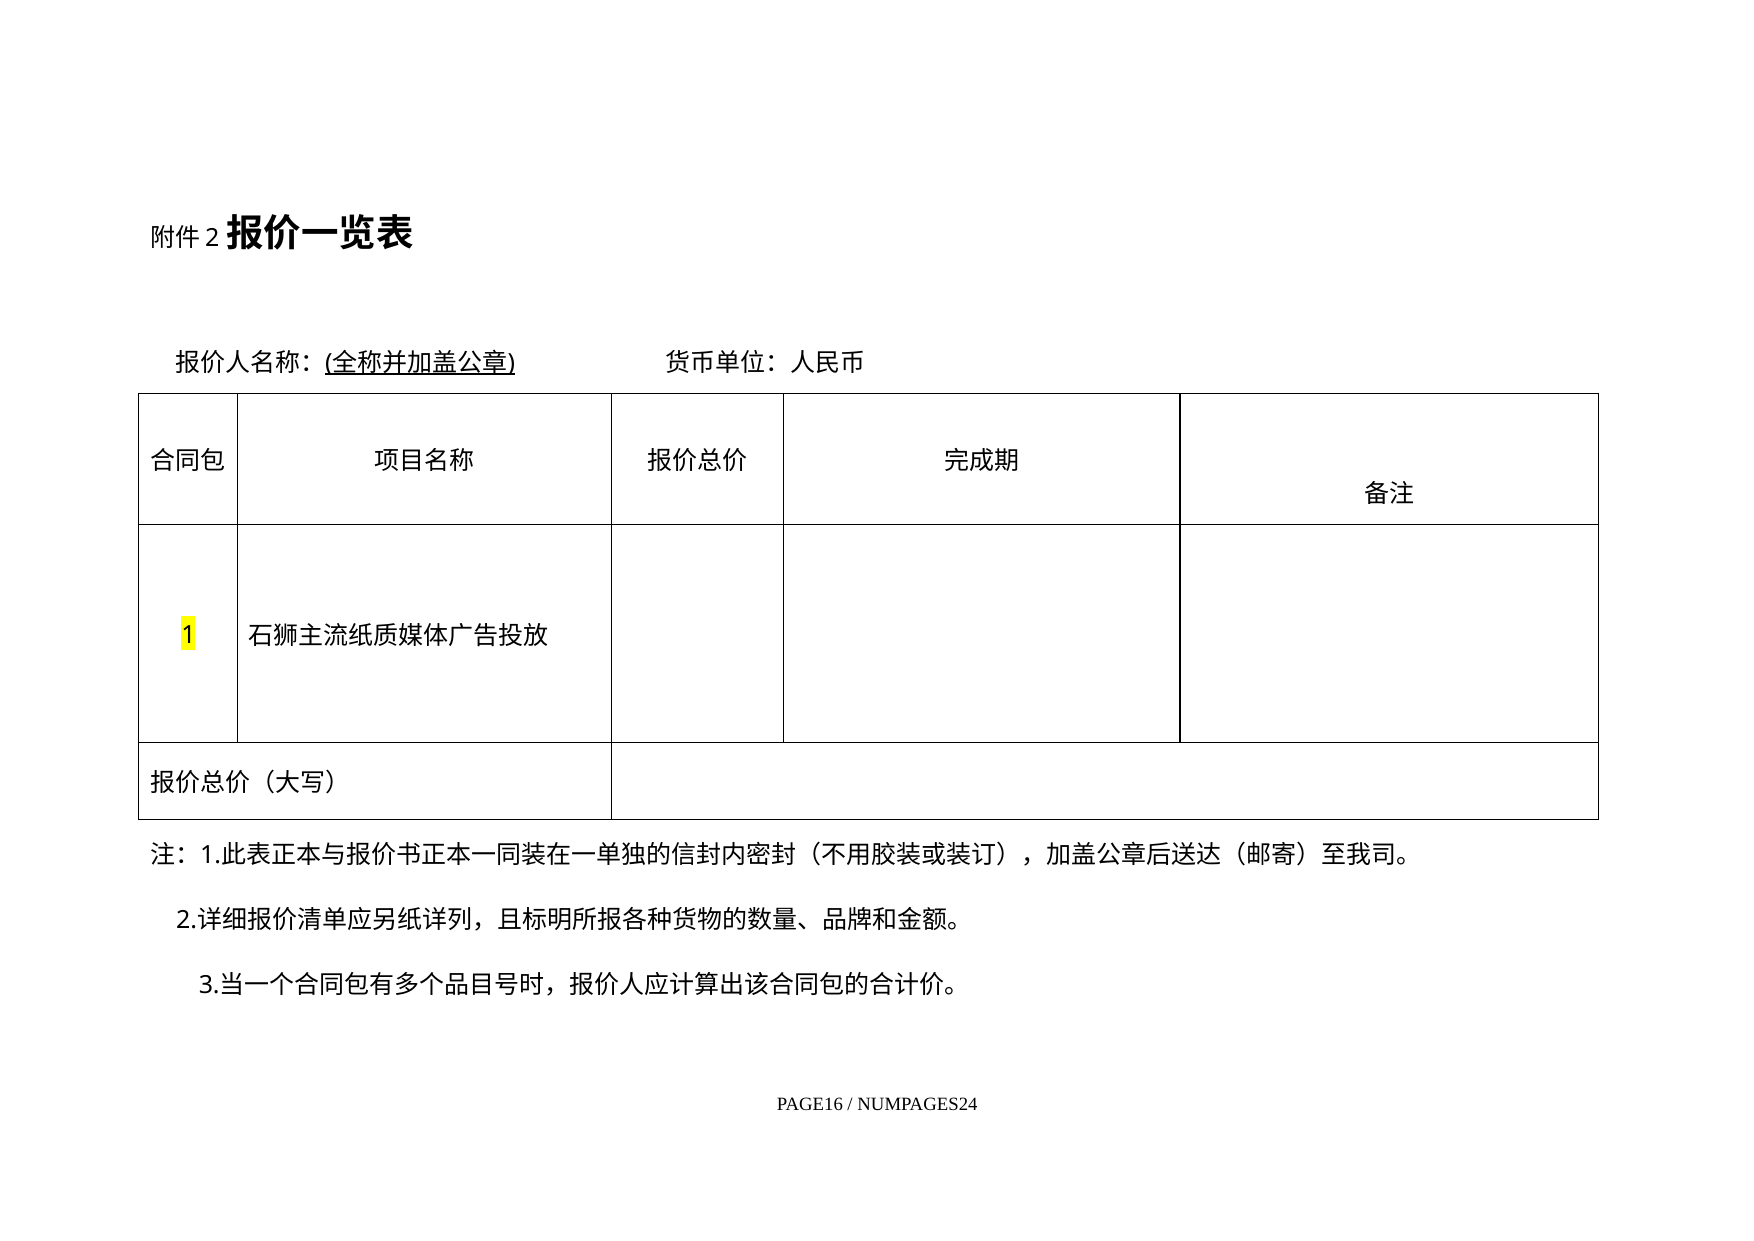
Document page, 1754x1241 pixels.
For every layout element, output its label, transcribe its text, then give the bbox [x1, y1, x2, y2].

table_cell [612, 743, 1598, 819]
text 2.详细报价清单应另纸详列，且标明所报各种货物的数量、品牌和金额。 [150, 885, 1604, 950]
table_cell 1 [139, 525, 237, 742]
table_cell [1181, 525, 1598, 742]
table_cell [612, 525, 783, 742]
table_header 项目名称 [238, 394, 611, 524]
table_header 备注 [1181, 394, 1598, 524]
text 报价人名称：(全称并加盖公章) 货币单位：人民币 [150, 328, 1604, 393]
table_header 完成期 [784, 394, 1179, 524]
table_cell [784, 525, 1179, 742]
table_cell 报价总价（大写） [139, 743, 611, 819]
text 3.当一个合同包有多个品目号时，报价人应计算出该合同包的合计价。 [150, 950, 1604, 1015]
text 注：1.此表正本与报价书正本一同装在一单独的信封内密封（不用胶装或装订），加盖公章后送达（邮寄）至我司。 [150, 820, 1604, 885]
table_header 合同包 [139, 394, 237, 524]
table_header 报价总价 [612, 394, 783, 524]
table_cell 石狮主流纸质媒体广告投放 [238, 525, 611, 742]
text 附件2 报价一览表 [150, 198, 1604, 263]
